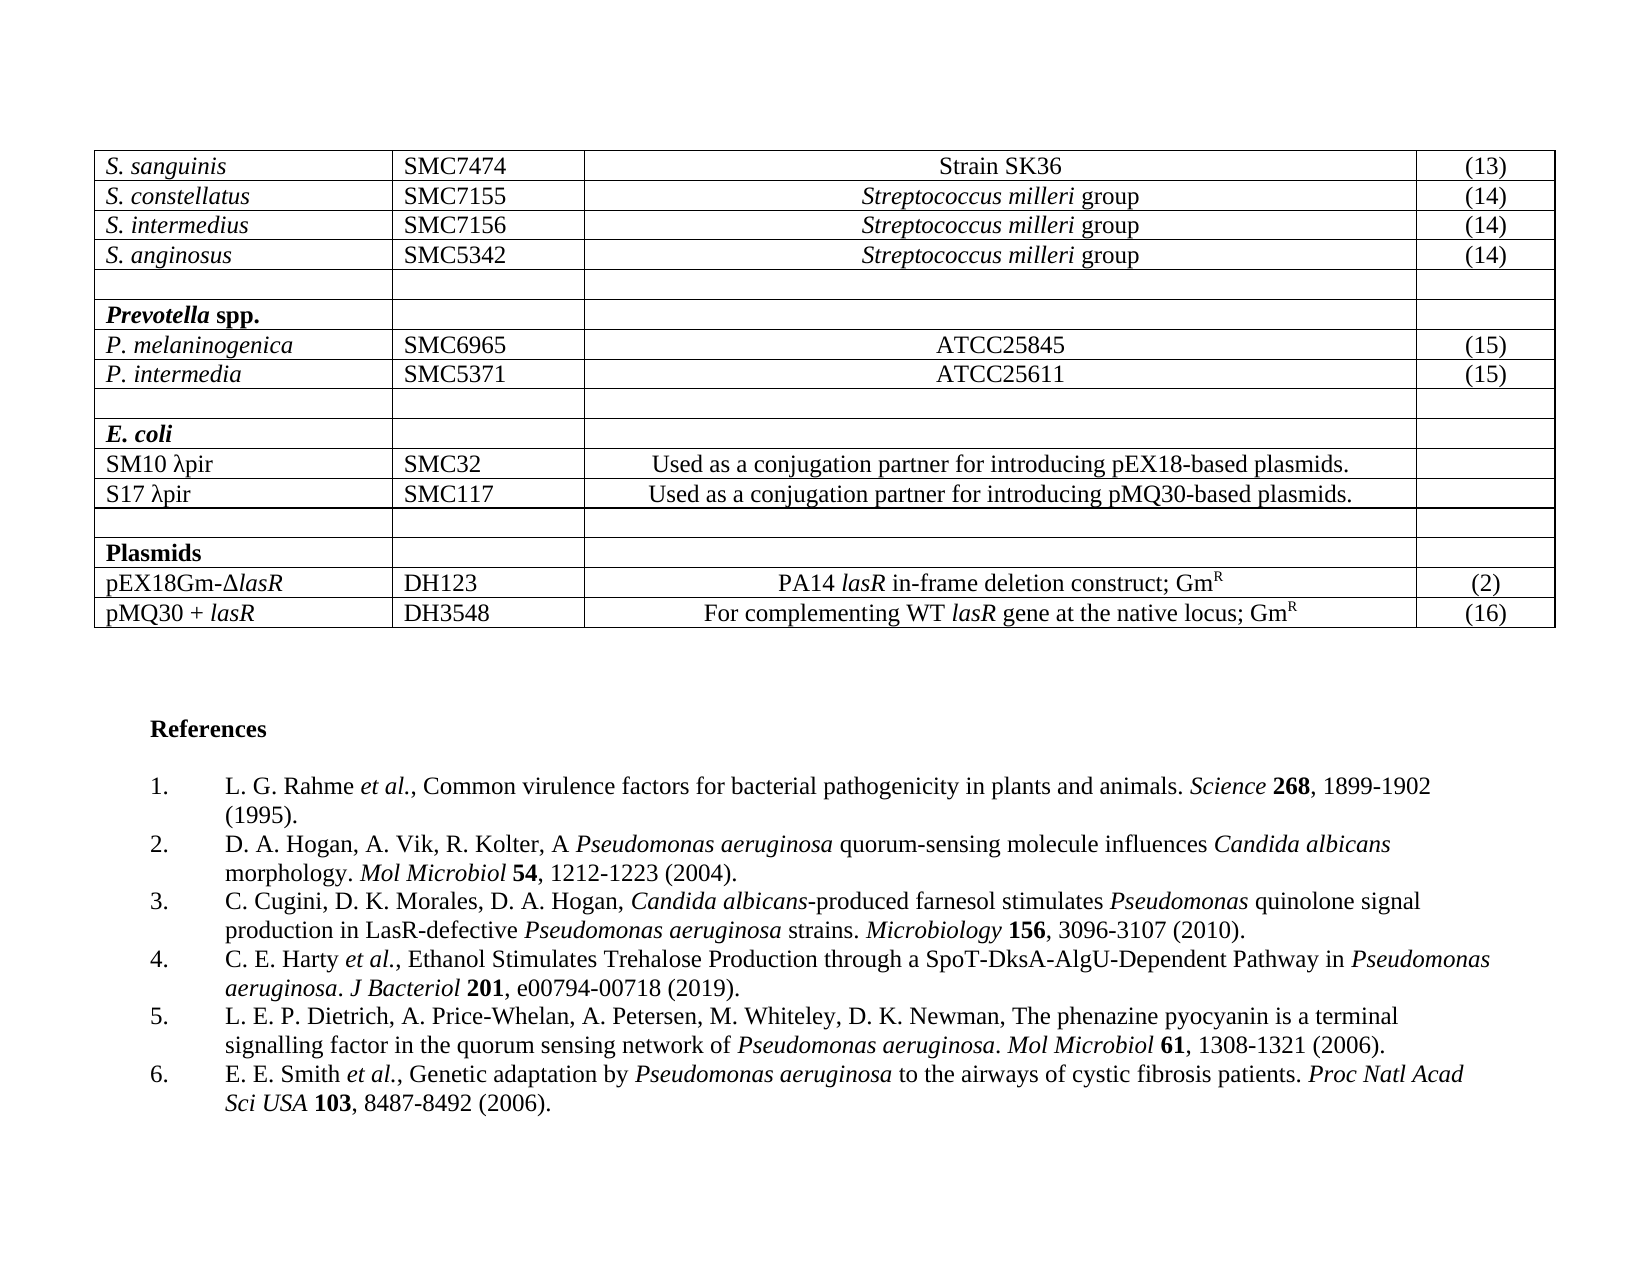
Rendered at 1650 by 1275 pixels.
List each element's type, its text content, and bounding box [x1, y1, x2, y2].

text 3. C. Cugini, D. K. Morales, D. A. Hogan, Candida albicans-produced farnesol stimulates Pseudomonas quinolone signal production in LasR-defective Pseudomonas aeruginosa strains. Microbiology 156, 3096-3107 (2010). [150, 886, 1500, 944]
table_cell pEX18Gm-ΔlasR [95, 568, 392, 597]
table_cell PA14 lasR in-frame deletion construct; GmR [585, 568, 1416, 597]
table_cell SMC7474 [393, 151, 584, 180]
table_cell SMC6965 [393, 330, 584, 358]
table_cell S. intermedius [95, 211, 392, 239]
table_cell ATCC25611 [585, 360, 1416, 388]
table_cell [393, 419, 584, 448]
table_cell [585, 389, 1416, 418]
table_cell (13) [1417, 151, 1554, 180]
table_cell SMC32 [393, 449, 584, 478]
table_cell [1417, 389, 1554, 418]
table_cell [1417, 300, 1554, 329]
table_cell [393, 509, 584, 537]
table_cell (14) [1417, 211, 1554, 239]
table_cell S17 λpir [95, 479, 392, 507]
text 4. C. E. Harty et al., Ethanol Stimulates Trehalose Production through a SpoT-DksA-AlgU-Dependent Pathway in Pseudomonas aeruginosa. J Bacteriol 201, e00794-00718 (2019). [150, 944, 1500, 1001]
table_cell For complementing WT lasR gene at the native locus; GmR [585, 598, 1416, 627]
table_cell (2) [1417, 568, 1554, 597]
table_cell [95, 509, 392, 537]
text 5. L. E. P. Dietrich, A. Price-Whelan, A. Petersen, M. Whiteley, D. K. Newman, The phenazine pyocyanin is a terminal signalling factor in the quorum sensing network of Pseudomonas aeruginosa. Mol Microbiol 61, 1308-1321 (2006). [150, 1001, 1500, 1059]
table_cell SM10 λpir [95, 449, 392, 478]
table_cell Used as a conjugation partner for introducing pMQ30-based plasmids. [585, 479, 1416, 507]
table_cell [1417, 538, 1554, 567]
table_cell P. melaninogenica [95, 330, 392, 358]
table_cell DH3548 [393, 598, 584, 627]
table_cell [95, 389, 392, 418]
table_cell Plasmids [95, 538, 392, 567]
table_cell (14) [1417, 181, 1554, 209]
table_cell [95, 270, 392, 299]
table_cell Streptococcus milleri group [585, 240, 1416, 269]
table_cell SMC5342 [393, 240, 584, 269]
table_cell [393, 300, 584, 329]
table_cell [585, 300, 1416, 329]
text 1. L. G. Rahme et al., Common virulence factors for bacterial pathogenicity in plants and animals. Science 268, 1899-1902 (1995). [150, 771, 1500, 829]
table_cell Strain SK36 [585, 151, 1416, 180]
table_cell [1417, 509, 1554, 537]
table_cell [393, 270, 584, 299]
table_cell [585, 509, 1416, 537]
table_cell Streptococcus milleri group [585, 181, 1416, 209]
table_cell S. constellatus [95, 181, 392, 209]
table_cell E. coli [95, 419, 392, 448]
table_cell SMC5371 [393, 360, 584, 388]
table_cell P. intermedia [95, 360, 392, 388]
table_cell [1417, 449, 1554, 478]
table_cell [1417, 270, 1554, 299]
text References [150, 714, 1500, 743]
table_cell S. sanguinis [95, 151, 392, 180]
table_cell [393, 389, 584, 418]
text 6. E. E. Smith et al., Genetic adaptation by Pseudomonas aeruginosa to the airways of cystic fibrosis patients. Proc Natl Acad Sci USA 103, 8487-8492 (2006). [150, 1059, 1500, 1116]
table_cell (16) [1417, 598, 1554, 627]
table_cell [393, 538, 584, 567]
table_cell (14) [1417, 240, 1554, 269]
table_cell S. anginosus [95, 240, 392, 269]
table_cell [1417, 419, 1554, 448]
table_cell SMC7156 [393, 211, 584, 239]
text 2. D. A. Hogan, A. Vik, R. Kolter, A Pseudomonas aeruginosa quorum-sensing molecule influences Candida albicans morphology. Mol Microbiol 54, 1212-1223 (2004). [150, 829, 1500, 886]
table_cell (15) [1417, 360, 1554, 388]
table_cell Prevotella spp. [95, 300, 392, 329]
table_cell Streptococcus milleri group [585, 211, 1416, 239]
table_cell [585, 419, 1416, 448]
table_cell [1417, 479, 1554, 507]
table_cell DH123 [393, 568, 584, 597]
table_cell SMC117 [393, 479, 584, 507]
table_cell SMC7155 [393, 181, 584, 209]
table_cell (15) [1417, 330, 1554, 358]
table_cell [585, 270, 1416, 299]
table_cell [585, 538, 1416, 567]
table_cell pMQ30 + lasR [95, 598, 392, 627]
table_cell Used as a conjugation partner for introducing pEX18-based plasmids. [585, 449, 1416, 478]
table_cell ATCC25845 [585, 330, 1416, 358]
